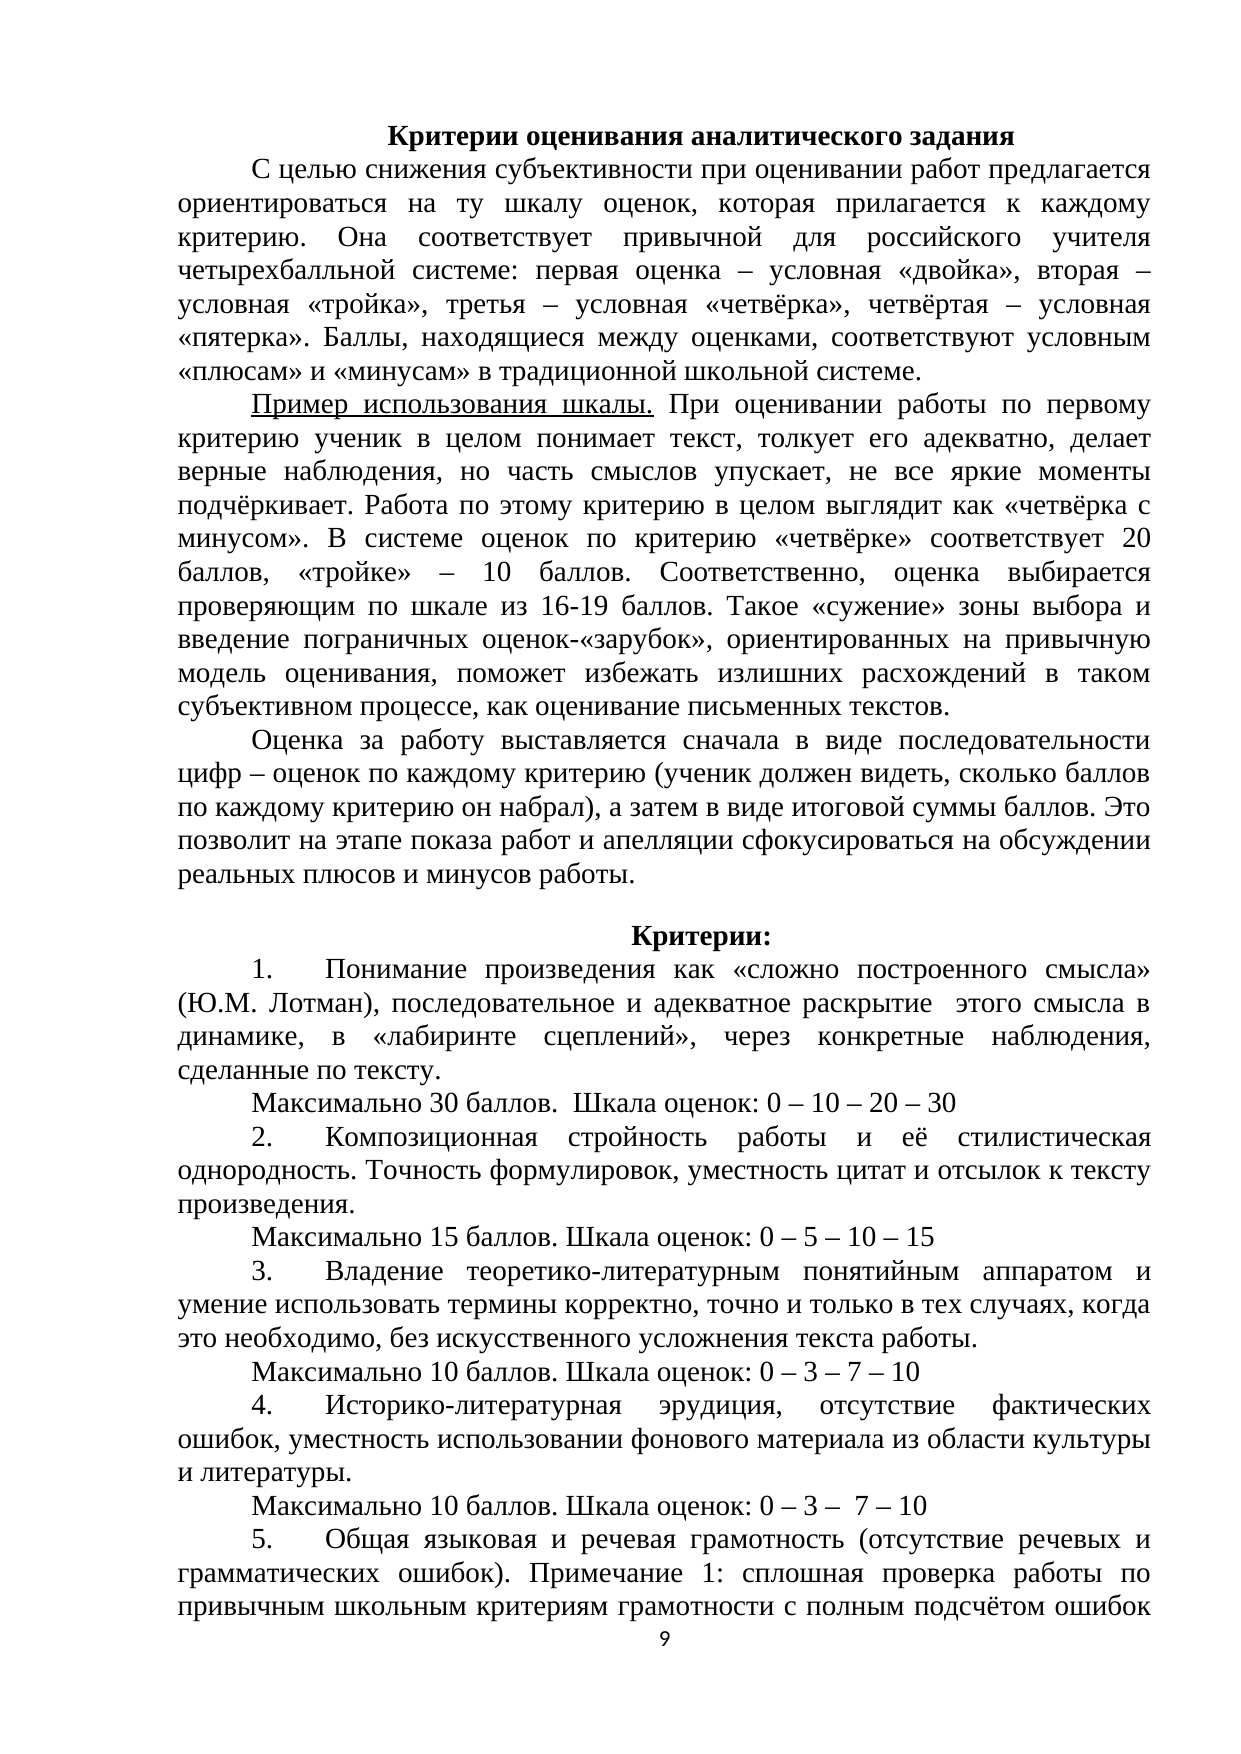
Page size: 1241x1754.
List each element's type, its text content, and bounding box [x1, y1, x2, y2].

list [177, 1521, 1152, 1622]
list Максимально 10 баллов. Шкала оценок: 0 – 3 – 7 – 10 [177, 1354, 1152, 1387]
list Понимание произведения как «сложно построенного смысла» (Ю.М. Лотман), последовательное и адекватное раскрытие этого смысла в динамике, в «лабиринте сцеплений», через конкретные наблюдения, сделанные по тексту. [177, 951, 1152, 1085]
list Историко-литературная эрудиция, отсутствие фактических ошибок, уместность использовании фонового материала из области культуры и литературы. [177, 1387, 1152, 1488]
list Критерии оценивания аналитического задания [177, 118, 1152, 152]
list Максимально 30 баллов. Шкала оценок: 0 – 10 – 20 – 30 [177, 1085, 1152, 1119]
list Владение теоретико-литературным понятийным аппаратом и умение использовать термины корректно, точно и только в тех случаях, когда это необходимо, без искусственного усложнения текста работы. [177, 1253, 1152, 1354]
list Композиционная стройность работы и её стилистическая однородность. Точность формулировок, уместность цитат и отсылок к тексту произведения. [177, 1119, 1152, 1219]
list Критерии: [177, 918, 1152, 951]
list Оценка за работу выставляется сначала в виде последовательности цифр – оценок по каждому критерию (ученик должен видеть, сколько баллов по каждому критерию он набрал), а затем в виде итоговой суммы баллов. Это позволит на этапе показа работ и апелляции сфокусироваться на обсуждении реальных плюсов и минусов работы. [177, 722, 1152, 889]
list С целью снижения субъективности при оценивании работ предлагается ориентироваться на ту шкалу оценок, которая прилагается к каждому критерию. Она соответствует привычной для российского учителя четырехбалльной системе: первая оценка – условная «двойка», вторая – условная «тройка», третья – условная «четвёрка», четвёртая – условная «пятерка». Баллы, находящиеся между оценками, соответствуют условным «плюсам» и «минусам» в традиционной школьной системе. [177, 152, 1152, 386]
list Пример использования шкалы. При оценивании работы по первому критерию ученик в целом понимает текст, толкует его адекватно, делает верные наблюдения, но часть смыслов упускает, не все яркие моменты подчёркивает. Работа по этому критерию в целом выглядит как «четвёрка с минусом». В системе оценок по критерию «четвёрке» соответствует 20 баллов, «тройке» – 10 баллов. Соответственно, оценка выбирается проверяющим по шкале из 16-19 баллов. Такое «сужение» зоны выбора и введение пограничных оценок-«зарубок», ориентированных на привычную модель оценивания, поможет избежать излишних расхождений в таком субъективном процессе, как оценивание письменных текстов. [177, 386, 1152, 722]
list Максимально 10 баллов. Шкала оценок: 0 – 3 – 7 – 10 [177, 1488, 1152, 1521]
list Максимально 15 баллов. Шкала оценок: 0 – 5 – 10 – 15 [177, 1219, 1152, 1253]
